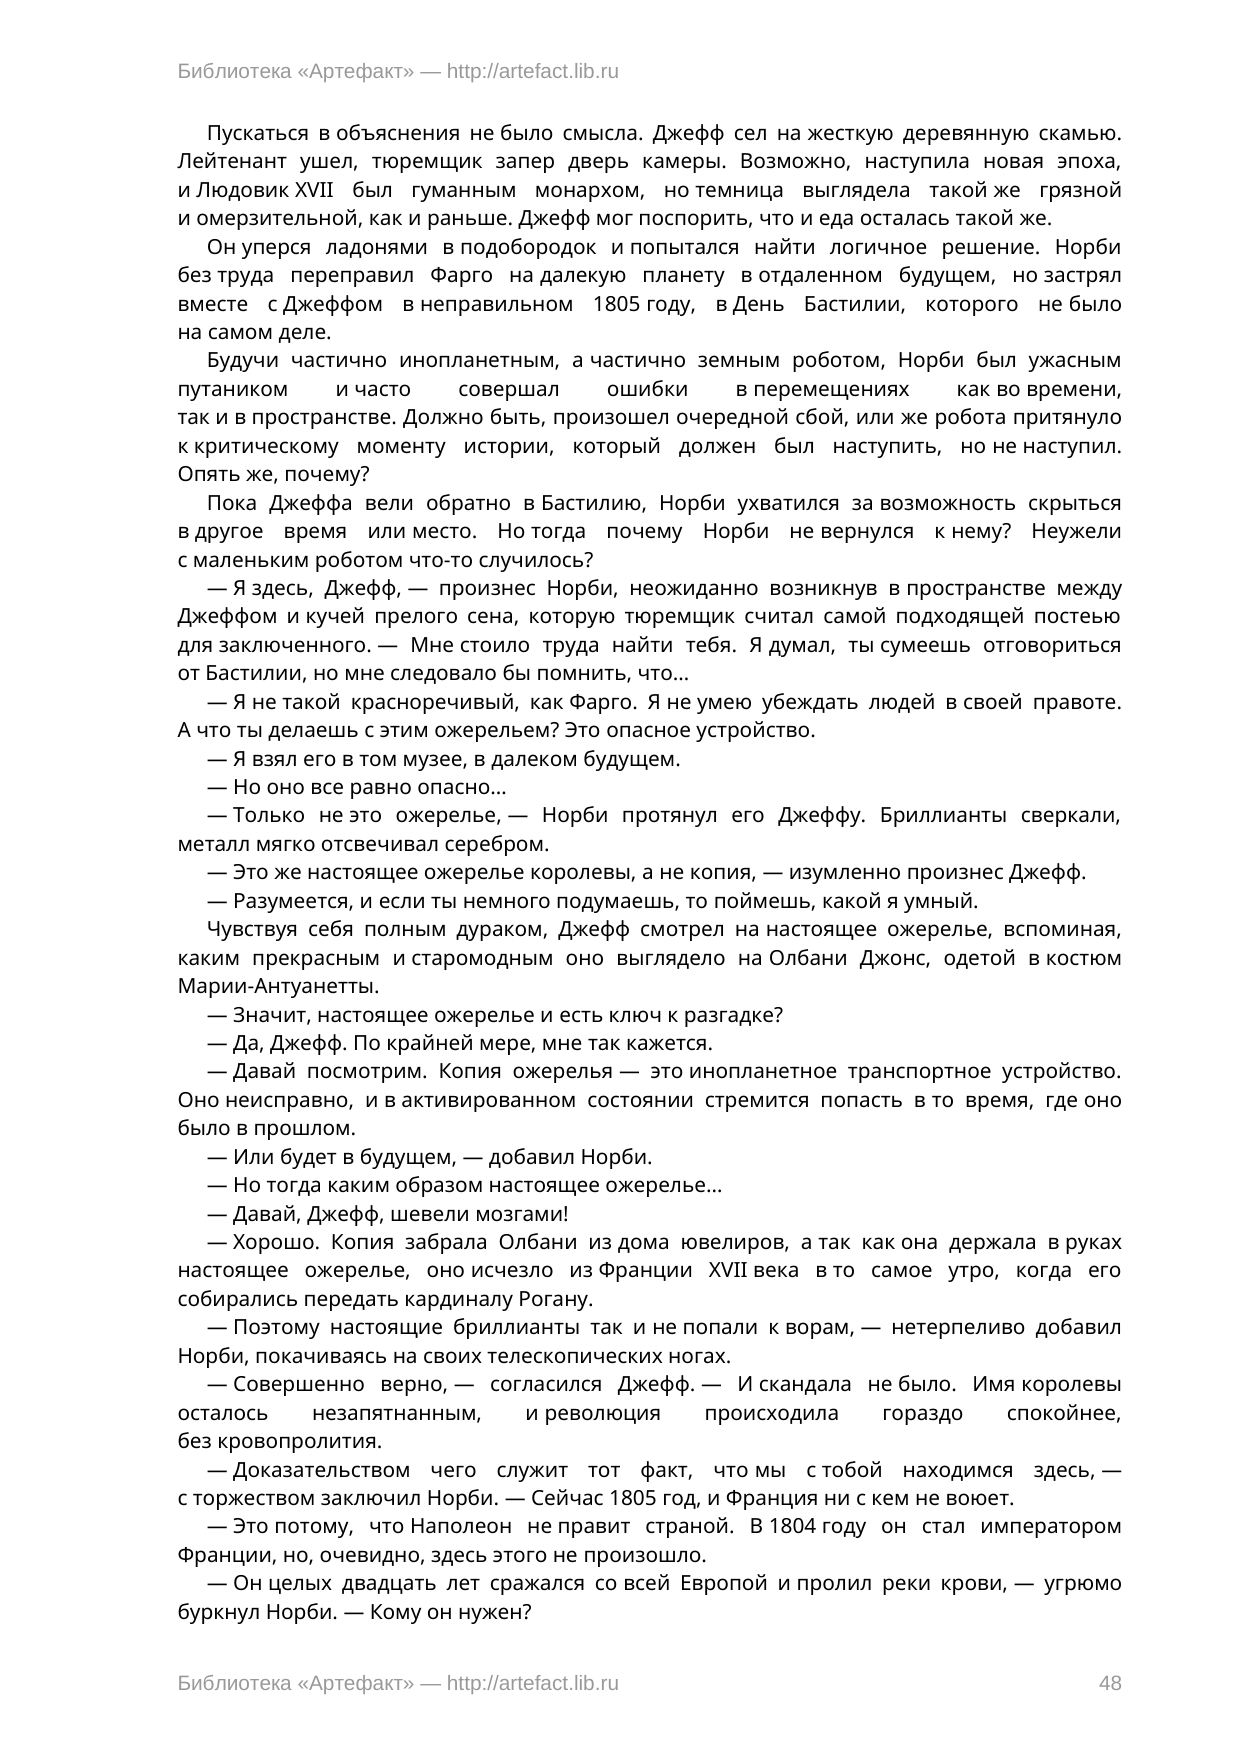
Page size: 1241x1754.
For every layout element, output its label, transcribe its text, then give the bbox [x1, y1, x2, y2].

text — Значит, настоящее ожерелье и есть ключ к разгадке? [177, 1000, 1122, 1028]
text — Это потому, что Наполеон не правит страной. В 1804 году он стал императором Франции, но, очевидно, здесь этого не произошло. [177, 1512, 1122, 1568]
text — Он целых двадцать лет сражался со всей Европой и пролил реки крови, — угрюмо буркнул Норби. — Кому он нужен? [177, 1568, 1122, 1625]
text — Разумеется, и если ты немного подумаешь, то поймешь, какой я умный. [177, 886, 1122, 914]
text — Хорошо. Копия забрала Олбани из дома ювелиров, а так как она держала в руках настоящее ожерелье, оно исчезло из Франции XVII века в то самое утро, когда его собирались передать кардиналу Рогану. [177, 1227, 1122, 1312]
text — Поэтому настоящие бриллианты так и не попали к ворам, — нетерпеливо добавил Норби, покачиваясь на своих телескопических ногах. [177, 1312, 1122, 1369]
text — Это же настоящее ожерелье королевы, а не копия, — изумленно произнес Джефф. [177, 857, 1122, 886]
text — Доказательством чего служит тот факт, что мы с тобой находимся здесь, — с торжеством заключил Норби. — Сейчас 1805 год, и Франция ни с кем не воюет. [177, 1455, 1122, 1512]
text — Совершенно верно, — согласился Джефф. — И скандала не было. Имя королевы осталось незапятнанным, и революция происходила гораздо спокойнее, без кровопролития. [177, 1369, 1122, 1455]
text — Я взял его в том музее, в далеком будущем. [177, 744, 1122, 772]
text — Только не это ожерелье, — Норби протянул его Джеффу. Бриллианты сверкали, металл мягко отсвечивал серебром. [177, 801, 1122, 857]
text Пока Джеффа вели обратно в Бастилию, Норби ухватился за возможность скрыться в другое время или место. Но тогда почему Норби не вернулся к нему? Неужели с маленьким роботом что-то случилось? [177, 488, 1122, 573]
text Он уперся ладонями в подобородок и попытался найти логичное решение. Норби без труда переправил Фарго на далекую планету в отдаленном будущем, но застрял вместе с Джеффом в неправильном 1805 году, в День Бастилии, которого не было на самом деле. [177, 232, 1122, 346]
text Чувствуя себя полным дураком, Джефф смотрел на настоящее ожерелье, вспоминая, каким прекрасным и старомодным оно выглядело на Олбани Джонс, одетой в костюм Марии-Антуанетты. [177, 914, 1122, 1000]
text Будучи частично инопланетным, а частично земным роботом, Норби был ужасным путаником и часто совершал ошибки в перемещениях как во времени, так и в пространстве. Должно быть, произошел очередной сбой, или же робота притянуло к критическому моменту истории, который должен был наступить, но не наступил. Опять же, почему? [177, 346, 1122, 488]
text — Я не такой красноречивый, как Фарго. Я не умею убеждать людей в своей правоте. А что ты делаешь с этим ожерельем? Это опасное устройство. [177, 687, 1122, 744]
text — Да, Джефф. По крайней мере, мне так кажется. [177, 1028, 1122, 1057]
text — Давай, Джефф, шевели мозгами! [177, 1199, 1122, 1227]
text — Давай посмотрим. Копия ожерелья — это инопланетное транспортное устройство. Оно неисправно, и в активированном состоянии стремится попасть в то время, где оно было в прошлом. [177, 1057, 1122, 1142]
text — Или будет в будущем, — добавил Норби. [177, 1142, 1122, 1170]
text — Я здесь, Джефф, — произнес Норби, неожиданно возникнув в пространстве между Джеффом и кучей прелого сена, которую тюремщик считал самой подходящей постеью для заключенного. — Мне стоило труда найти тебя. Я думал, ты сумеешь отговориться от Бастилии, но мне следовало бы помнить, что… [177, 573, 1122, 687]
text — Но оно все равно опасно… [177, 772, 1122, 801]
text — Но тогда каким образом настоящее ожерелье… [177, 1170, 1122, 1199]
text Пускаться в объяснения не было смысла. Джефф сел на жесткую деревянную скамью. Лейтенант ушел, тюремщик запер дверь камеры. Возможно, наступила новая эпоха, и Людовик XVII был гуманным монархом, но темница выглядела такой же грязной и омерзительной, как и раньше. Джефф мог поспорить, что и еда осталась такой же. [177, 118, 1122, 232]
